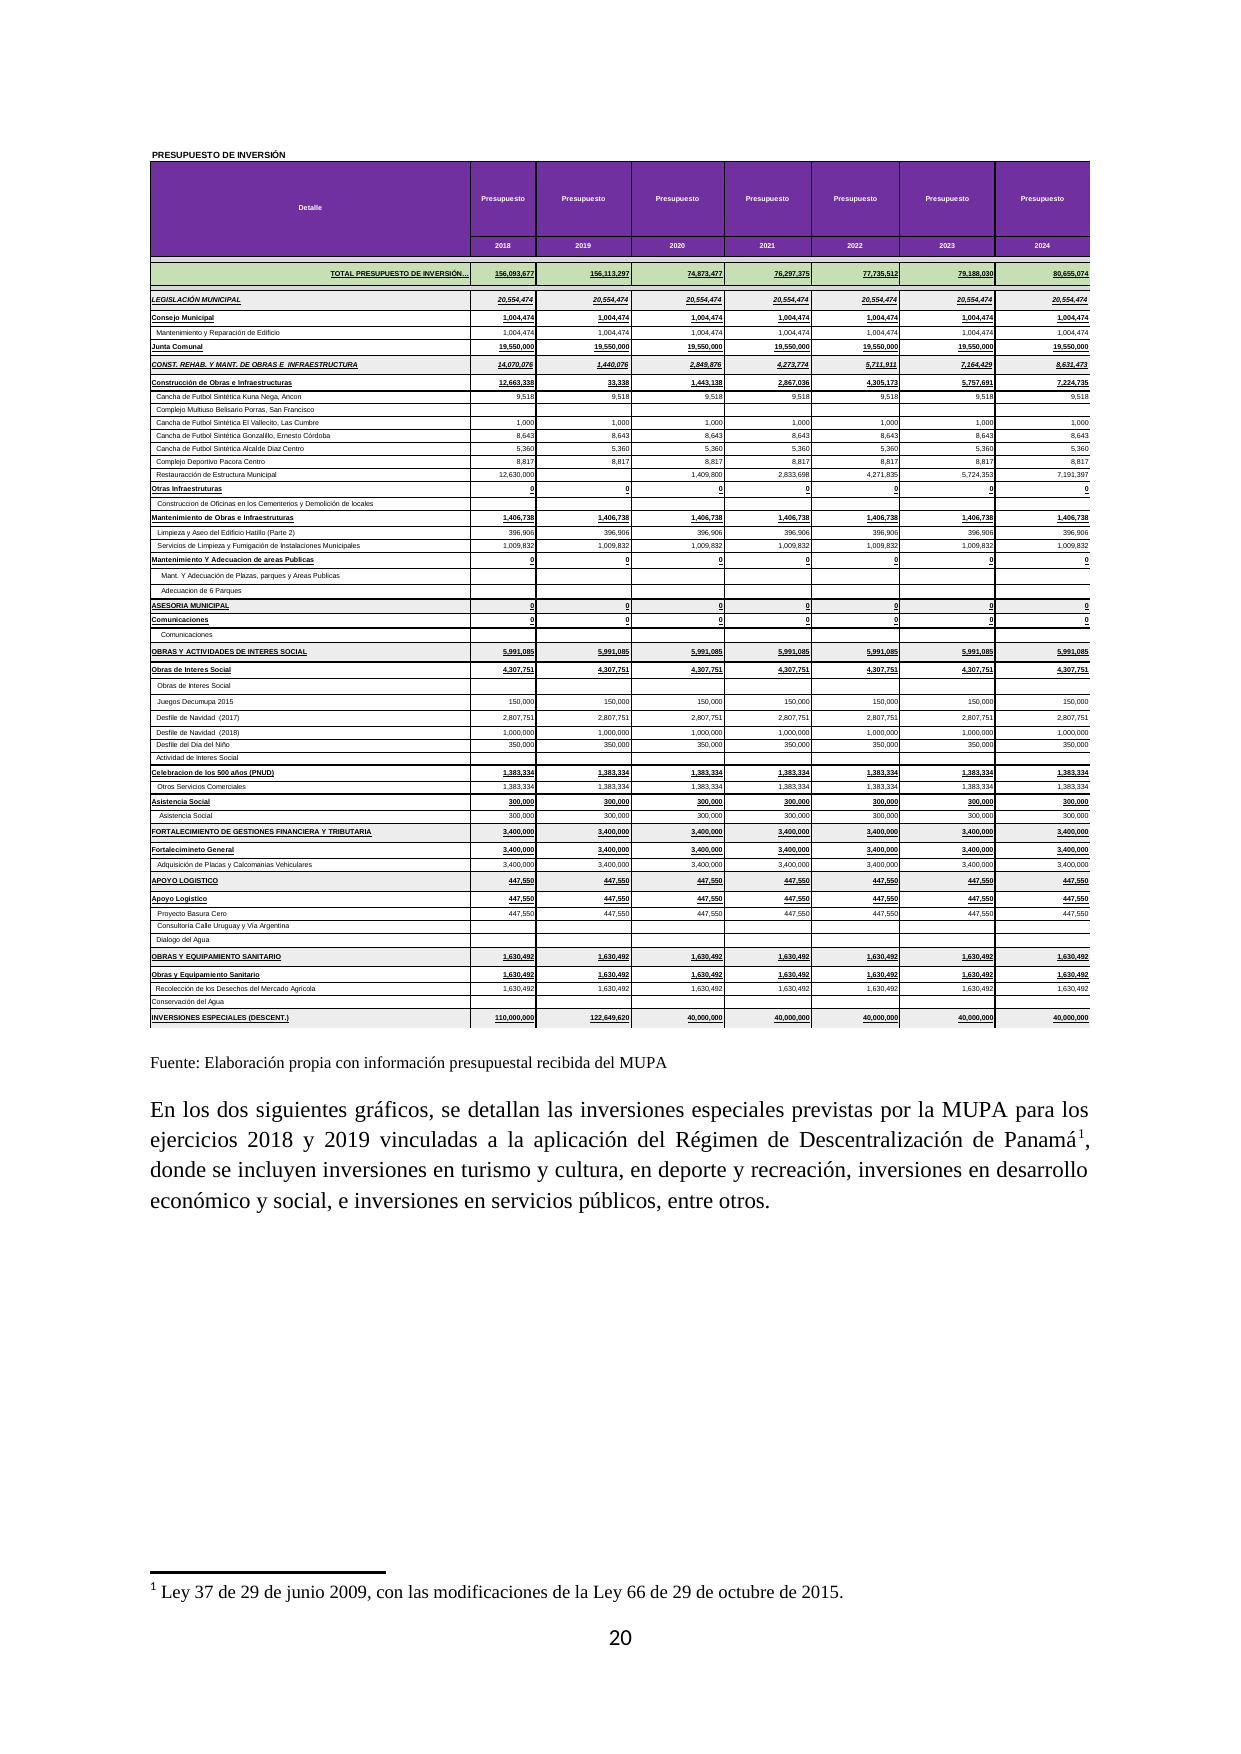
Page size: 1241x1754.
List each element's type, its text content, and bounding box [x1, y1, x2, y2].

text Fuente: Elaboración propia con información presupuestal recibida del MUPA [150, 1053, 1090, 1072]
text En los dos siguientes gráficos, se detallan las inversiones especiales previstas por la MUPA para los ejercicios 2018 y 2019 vinculadas a la aplicación del Régimen de Descentralización de Panamá, donde se incluyen inversiones en turismo y cultura, en deporte y recreación, inversiones en desarrollo económico y social, e inversiones en servicios públicos, entre otros. [150, 1096, 1090, 1213]
